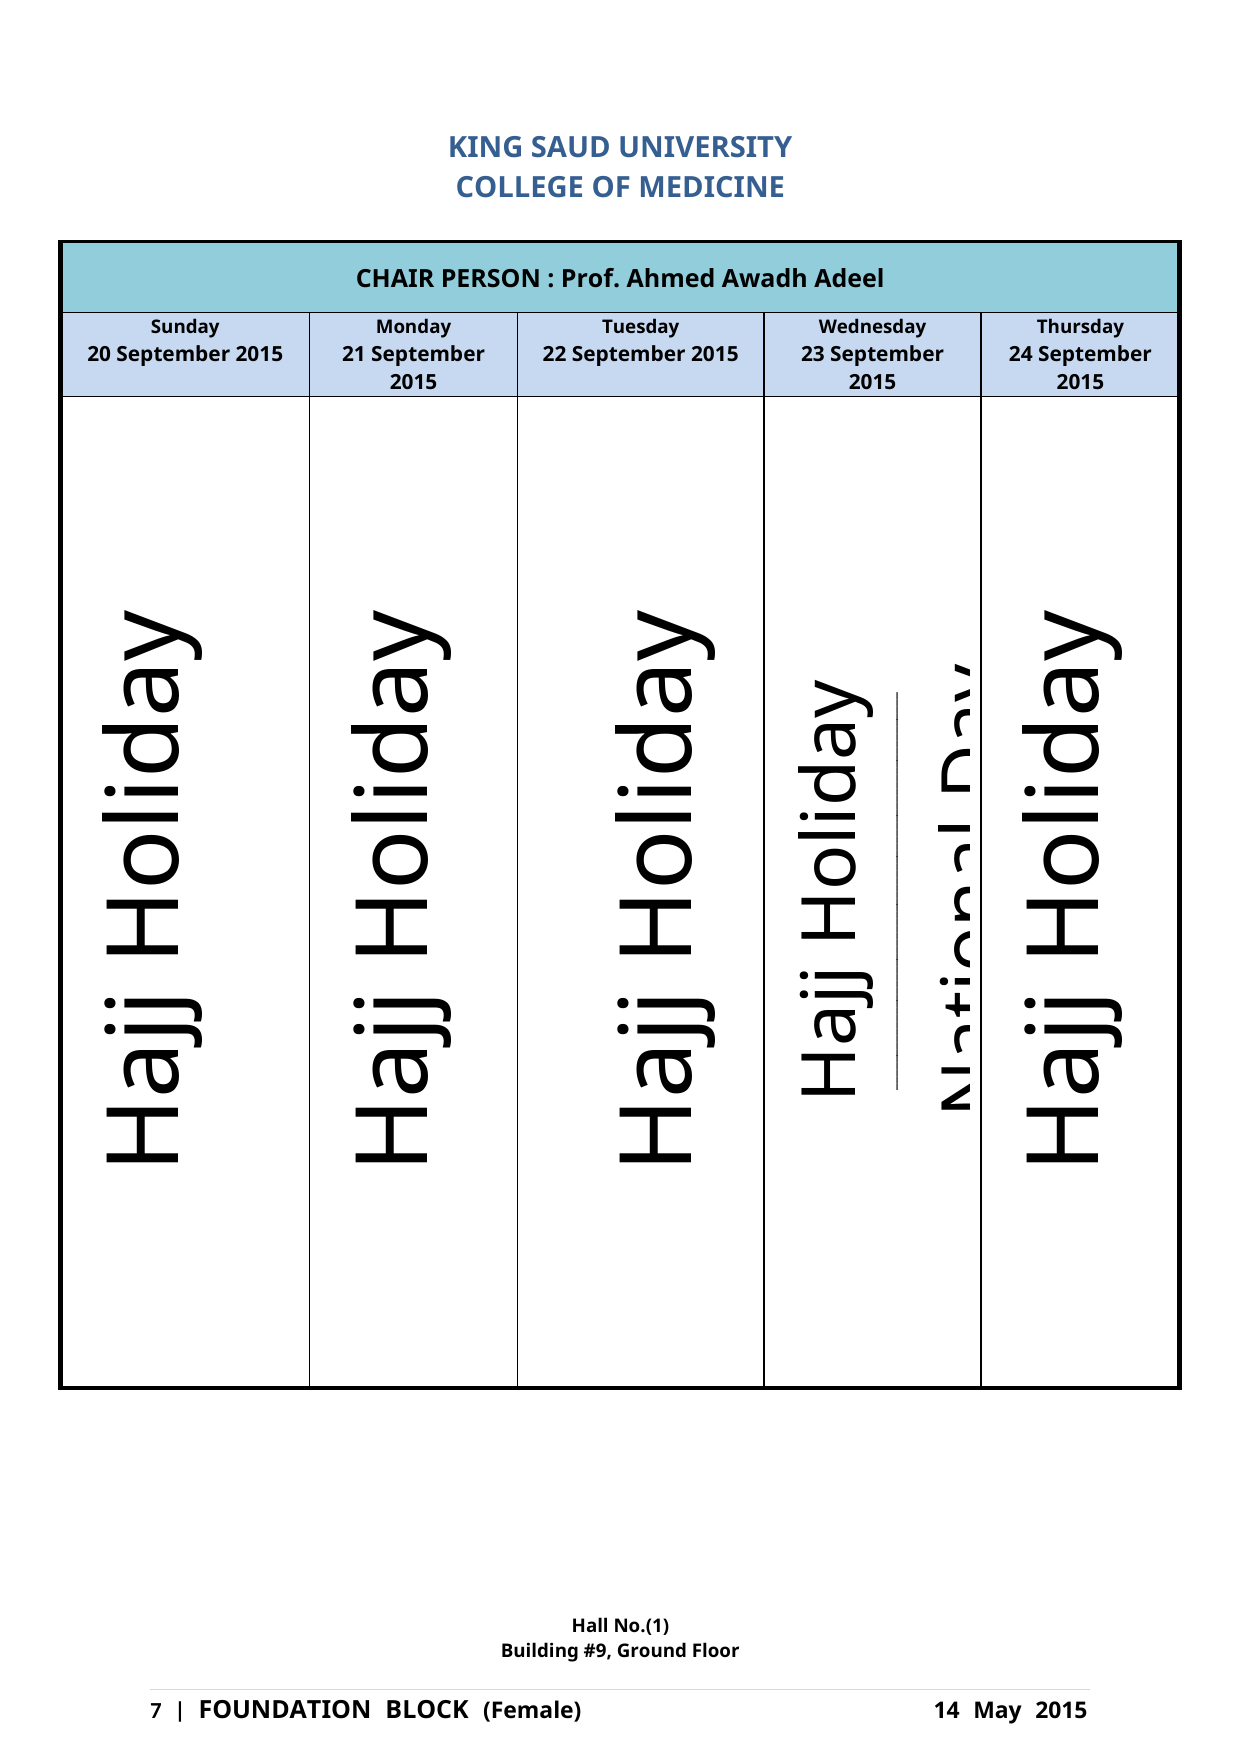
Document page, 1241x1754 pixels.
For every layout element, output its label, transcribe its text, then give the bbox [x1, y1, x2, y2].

table_cell Tuesday 22 September 2015 [518, 313, 763, 396]
table_cell Hajj Holiday __________________________________________________________ National Day [765, 397, 980, 1386]
table_cell Hajj Holiday [63, 397, 309, 1386]
table_cell Hajj Holiday [518, 397, 763, 1386]
table_cell Sunday 20 September 2015 [63, 313, 309, 396]
table_cell Monday 21 September 2015 [310, 313, 517, 396]
table_cell Wednesday 23 September 2015 [765, 313, 980, 396]
table_cell Thursday 24 September 2015 [982, 313, 1177, 396]
table_cell Hajj Holiday [310, 397, 517, 1386]
table_cell CHAIR PERSON : Prof. Ahmed Awadh Adeel [63, 243, 1177, 312]
table_cell Hajj Holiday [982, 397, 1177, 1386]
